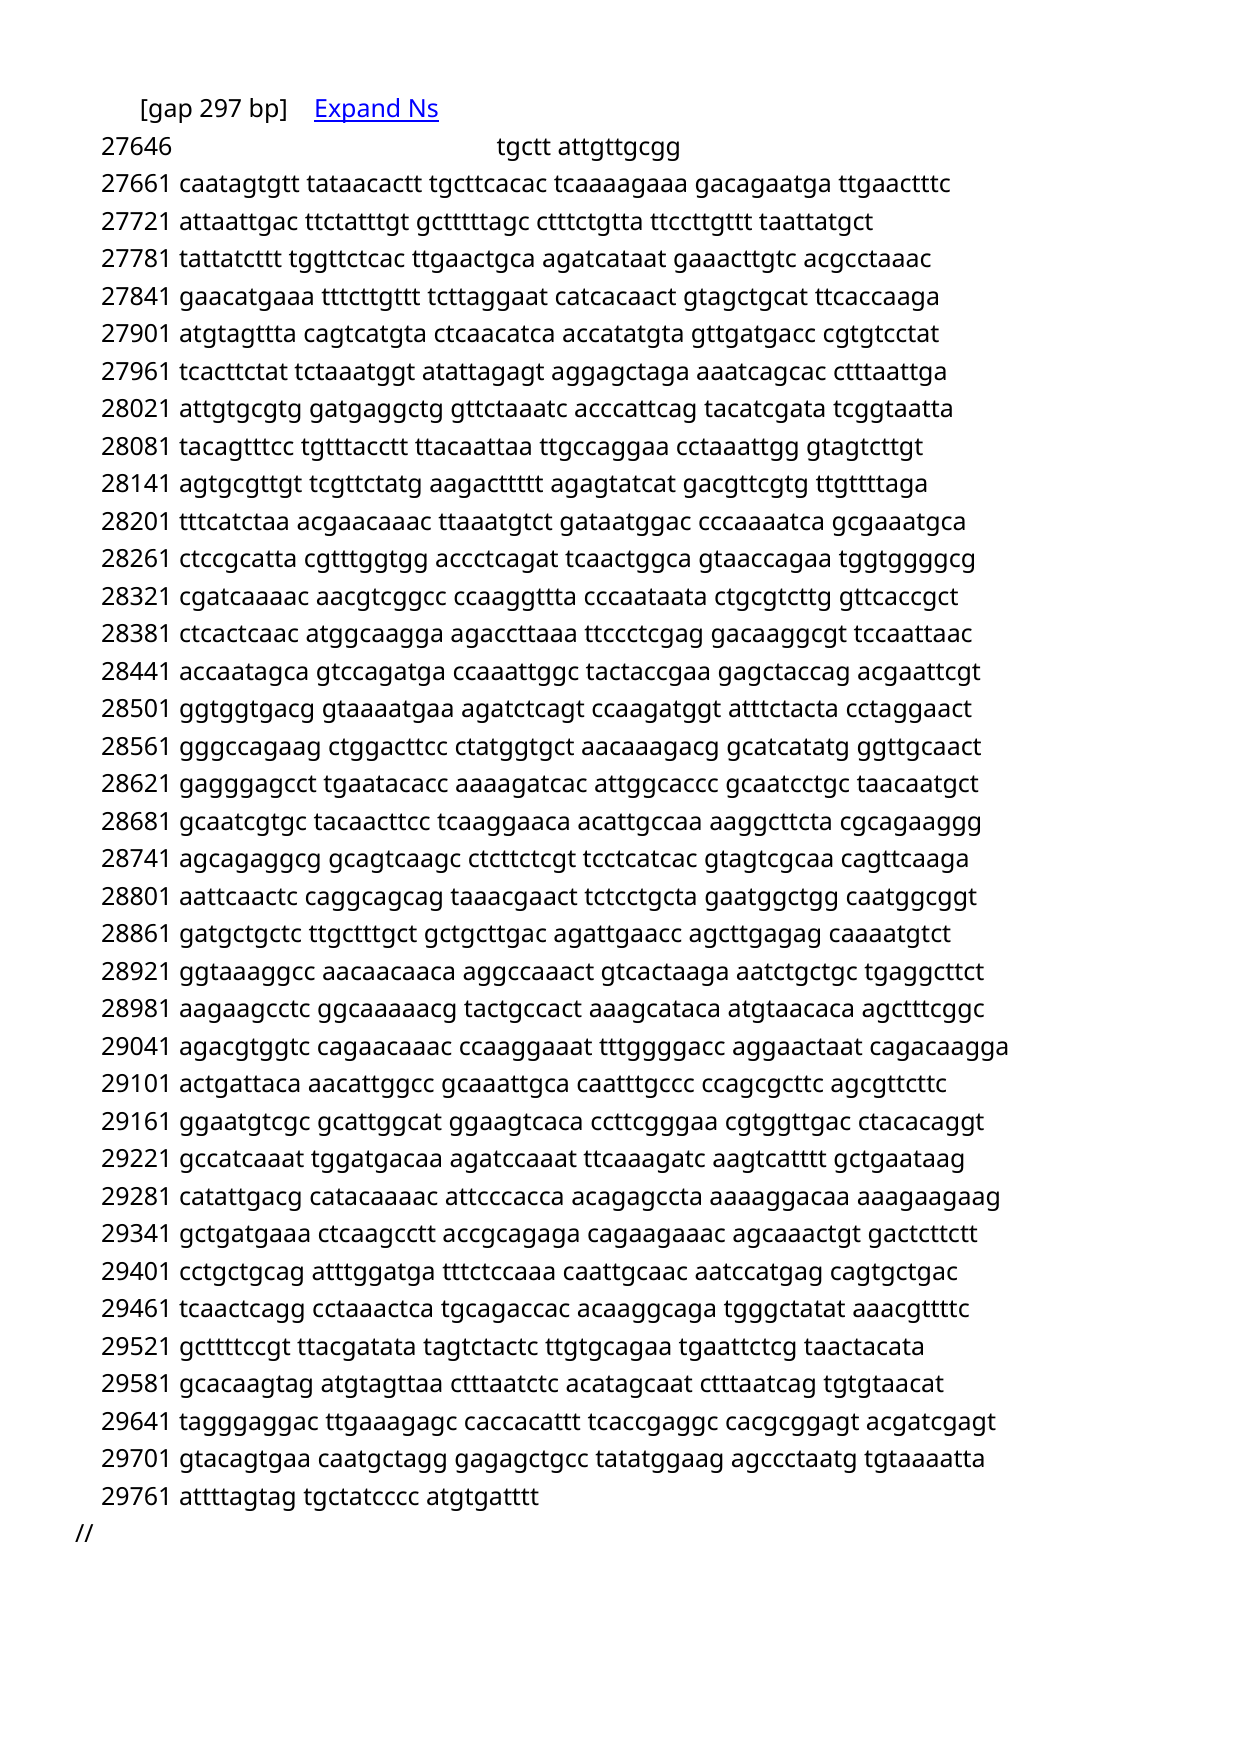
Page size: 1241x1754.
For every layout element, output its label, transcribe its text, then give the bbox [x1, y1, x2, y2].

text 29401 cctgctgcag atttggatga tttctccaaa caattgcaac aatccatgag cagtgctgac [75, 1252, 1165, 1289]
text 28921 ggtaaaggcc aacaacaaca aggccaaact gtcactaaga aatctgctgc tgaggcttct [75, 952, 1165, 989]
text 28741 agcagaggcg gcagtcaagc ctcttctcgt tcctcatcac gtagtcgcaa cagttcaaga [75, 839, 1165, 877]
text 28861 gatgctgctc ttgctttgct gctgcttgac agattgaacc agcttgagag caaaatgtct [75, 914, 1165, 952]
text 28621 gagggagcct tgaatacacc aaaagatcac attggcaccc gcaatcctgc taacaatgct [75, 764, 1165, 802]
text 28561 gggccagaag ctggacttcc ctatggtgct aacaaagacg gcatcatatg ggttgcaact [75, 727, 1165, 764]
text 27781 tattatcttt tggttctcac ttgaactgca agatcataat gaaacttgtc acgcctaaac [75, 239, 1165, 277]
text 29581 gcacaagtag atgtagttaa ctttaatctc acatagcaat ctttaatcag tgtgtaacat [75, 1364, 1165, 1402]
text 28441 accaatagca gtccagatga ccaaattggc tactaccgaa gagctaccag acgaattcgt [75, 652, 1165, 689]
text 28141 agtgcgttgt tcgttctatg aagacttttt agagtatcat gacgttcgtg ttgttttaga [75, 464, 1165, 502]
text 27841 gaacatgaaa tttcttgttt tcttaggaat catcacaact gtagctgcat ttcaccaaga [75, 277, 1165, 314]
text 28201 tttcatctaa acgaacaaac ttaaatgtct gataatggac cccaaaatca gcgaaatgca [75, 502, 1165, 539]
text // [75, 1514, 1165, 1552]
text 29341 gctgatgaaa ctcaagcctt accgcagaga cagaagaaac agcaaactgt gactcttctt [75, 1214, 1165, 1252]
text 29221 gccatcaaat tggatgacaa agatccaaat ttcaaagatc aagtcatttt gctgaataag [75, 1139, 1165, 1177]
text [gap 297 bp] Expand Ns [75, 89, 1165, 127]
text 28981 aagaagcctc ggcaaaaacg tactgccact aaagcataca atgtaacaca agctttcggc [75, 989, 1165, 1027]
text 29161 ggaatgtcgc gcattggcat ggaagtcaca ccttcgggaa cgtggttgac ctacacaggt [75, 1102, 1165, 1139]
text 28681 gcaatcgtgc tacaacttcc tcaaggaaca acattgccaa aaggcttcta cgcagaaggg [75, 802, 1165, 839]
text 28021 attgtgcgtg gatgaggctg gttctaaatc acccattcag tacatcgata tcggtaatta [75, 389, 1165, 427]
text 28501 ggtggtgacg gtaaaatgaa agatctcagt ccaagatggt atttctacta cctaggaact [75, 689, 1165, 727]
text 29281 catattgacg catacaaaac attcccacca acagagccta aaaaggacaa aaagaagaag [75, 1177, 1165, 1214]
text 29041 agacgtggtc cagaacaaac ccaaggaaat tttggggacc aggaactaat cagacaagga [75, 1027, 1165, 1064]
text 29701 gtacagtgaa caatgctagg gagagctgcc tatatggaag agccctaatg tgtaaaatta [75, 1439, 1165, 1477]
text 29641 tagggaggac ttgaaagagc caccacattt tcaccgaggc cacgcggagt acgatcgagt [75, 1402, 1165, 1439]
text 27721 attaattgac ttctatttgt gctttttagc ctttctgtta ttccttgttt taattatgct [75, 202, 1165, 239]
text 28081 tacagtttcc tgtttacctt ttacaattaa ttgccaggaa cctaaattgg gtagtcttgt [75, 427, 1165, 464]
text 29761 attttagtag tgctatcccc atgtgatttt [75, 1477, 1165, 1514]
text 28381 ctcactcaac atggcaagga agaccttaaa ttccctcgag gacaaggcgt tccaattaac [75, 614, 1165, 652]
text 27661 caatagtgtt tataacactt tgcttcacac tcaaaagaaa gacagaatga ttgaactttc [75, 164, 1165, 202]
text 27901 atgtagttta cagtcatgta ctcaacatca accatatgta gttgatgacc cgtgtcctat [75, 314, 1165, 352]
text 29461 tcaactcagg cctaaactca tgcagaccac acaaggcaga tgggctatat aaacgttttc [75, 1289, 1165, 1327]
text 28321 cgatcaaaac aacgtcggcc ccaaggttta cccaataata ctgcgtcttg gttcaccgct [75, 577, 1165, 614]
text 29101 actgattaca aacattggcc gcaaattgca caatttgccc ccagcgcttc agcgttcttc [75, 1064, 1165, 1102]
text 28261 ctccgcatta cgtttggtgg accctcagat tcaactggca gtaaccagaa tggtggggcg [75, 539, 1165, 577]
text 27646 tgctt attgttgcgg [75, 127, 1165, 164]
text 27961 tcacttctat tctaaatggt atattagagt aggagctaga aaatcagcac ctttaattga [75, 352, 1165, 389]
text 29521 gcttttccgt ttacgatata tagtctactc ttgtgcagaa tgaattctcg taactacata [75, 1327, 1165, 1364]
text 28801 aattcaactc caggcagcag taaacgaact tctcctgcta gaatggctgg caatggcggt [75, 877, 1165, 914]
